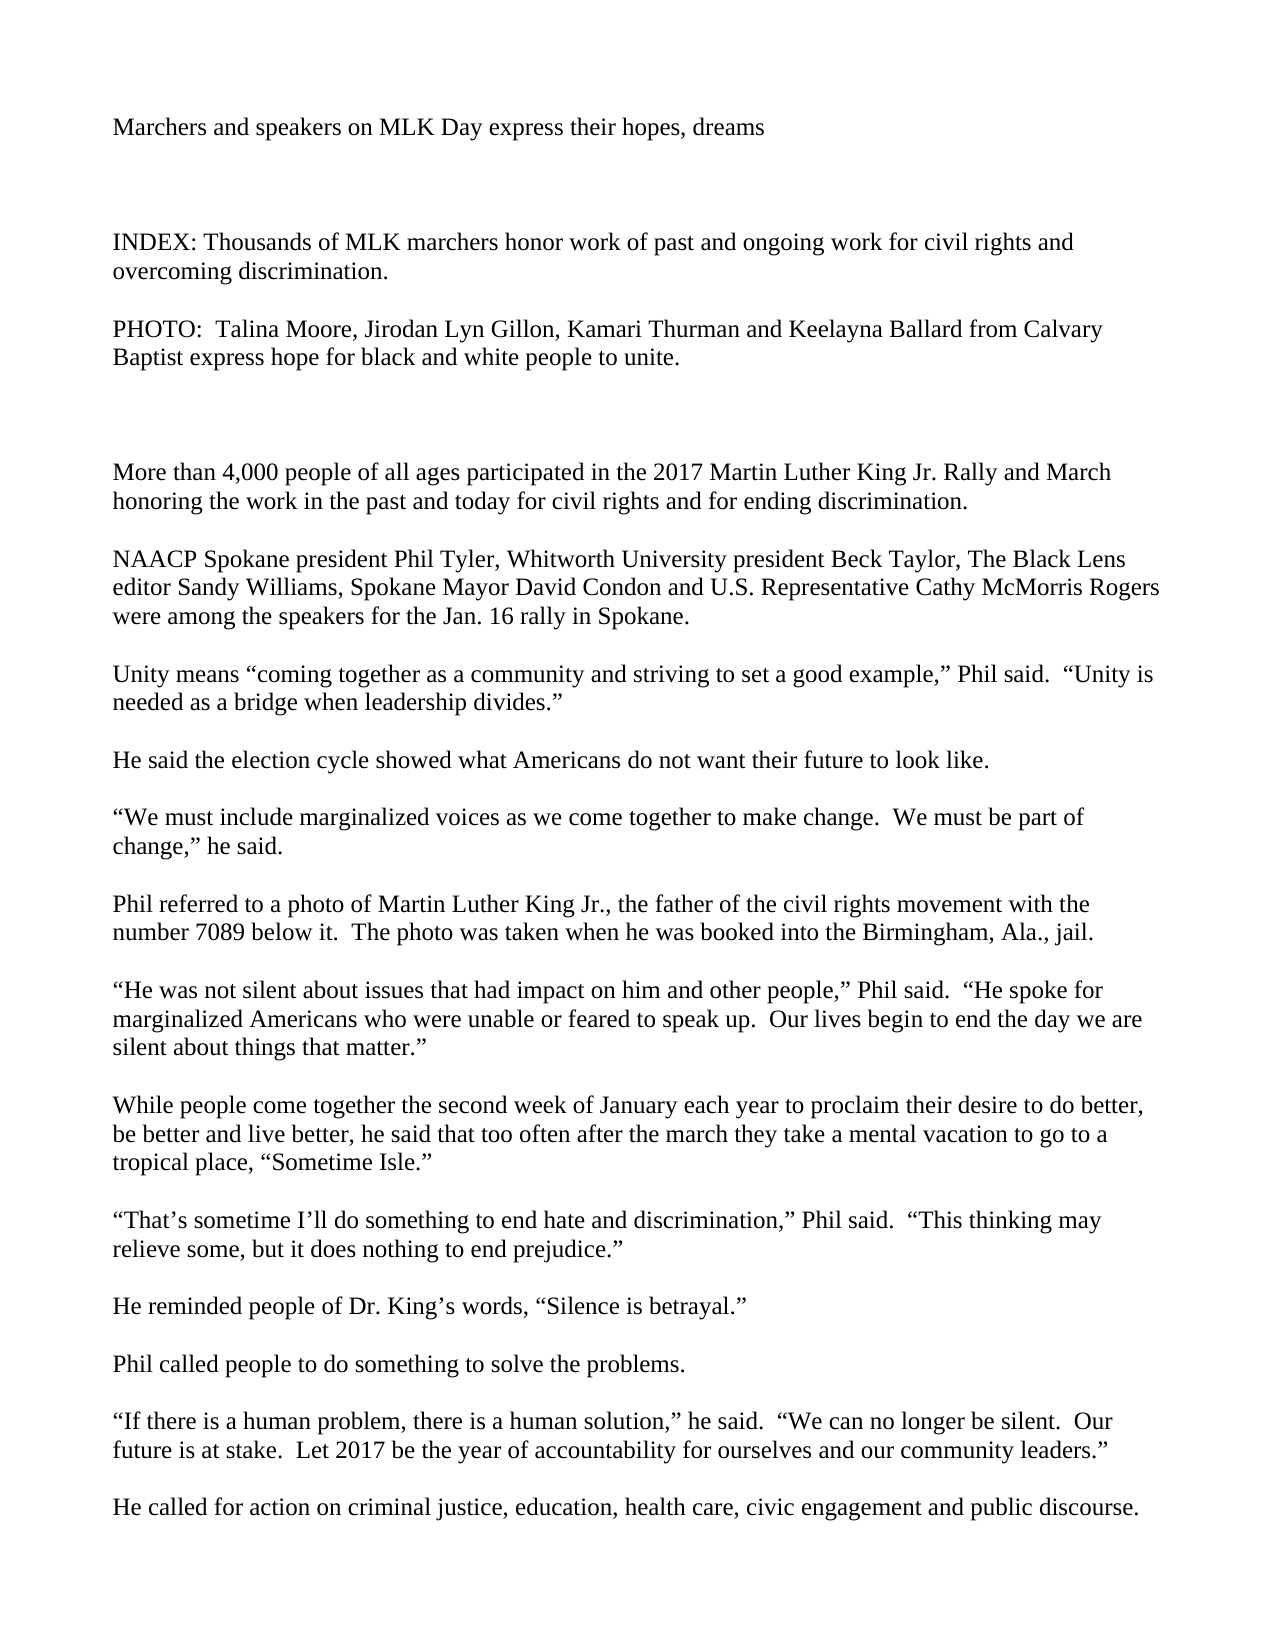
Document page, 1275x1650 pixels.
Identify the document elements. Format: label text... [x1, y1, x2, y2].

text “If there is a human problem, there is a human solution,” he said. “We can no longer be silent. Our future is at stake. Let 2017 be the year of accountability for ourselves and our community leaders.” [112, 1406, 1162, 1464]
text “He was not silent about issues that had impact on him and other people,” Phil said. “He spoke for marginalized Americans who were unable or feared to speak up. Our lives begin to end the day we are silent about things that matter.” [112, 975, 1162, 1061]
text While people come together the second week of January each year to proclaim their desire to do better, be better and live better, he said that too often after the march they take a mental vacation to go to a tropical place, “Sometime Isle.” [112, 1090, 1162, 1176]
text Phil called people to do something to solve the problems. [112, 1349, 1162, 1377]
text He called for action on criminal justice, education, health care, civic engagement and public discourse. [112, 1492, 1162, 1521]
text Marchers and speakers on MLK Day express their hopes, dreams [112, 112, 1162, 141]
text Phil referred to a photo of Martin Luther King Jr., the father of the civil rights movement with the number 7089 below it. The photo was taken when he was booked into the Birmingham, Ala., jail. [112, 889, 1162, 946]
text Unity means “coming together as a community and striving to set a good example,” Phil said. “Unity is needed as a bridge when leadership divides.” [112, 659, 1162, 716]
text INDEX: Thousands of MLK marchers honor work of past and ongoing work for civil rights and overcoming discrimination. [112, 227, 1162, 285]
text He said the election cycle showed what Americans do not want their future to look like. [112, 745, 1162, 774]
text PHOTO: Talina Moore, Jirodan Lyn Gillon, Kamari Thurman and Keelayna Ballard from Calvary Baptist express hope for black and white people to unite. [112, 314, 1162, 371]
text More than 4,000 people of all ages participated in the 2017 Martin Luther King Jr. Rally and March honoring the work in the past and today for civil rights and for ending discrimination. [112, 457, 1162, 515]
text NAACP Spokane president Phil Tyler, Whitworth University president Beck Taylor, The Black Lens editor Sandy Williams, Spokane Mayor David Condon and U.S. Representative Cathy McMorris Rogers were among the speakers for the Jan. 16 rally in Spokane. [112, 544, 1162, 630]
text “We must include marginalized voices as we come together to make change. We must be part of change,” he said. [112, 802, 1162, 860]
text He reminded people of Dr. King’s words, “Silence is betrayal.” [112, 1291, 1162, 1320]
text “That’s sometime I’ll do something to end hate and discrimination,” Phil said. “This thinking may relieve some, but it does nothing to end prejudice.” [112, 1205, 1162, 1262]
